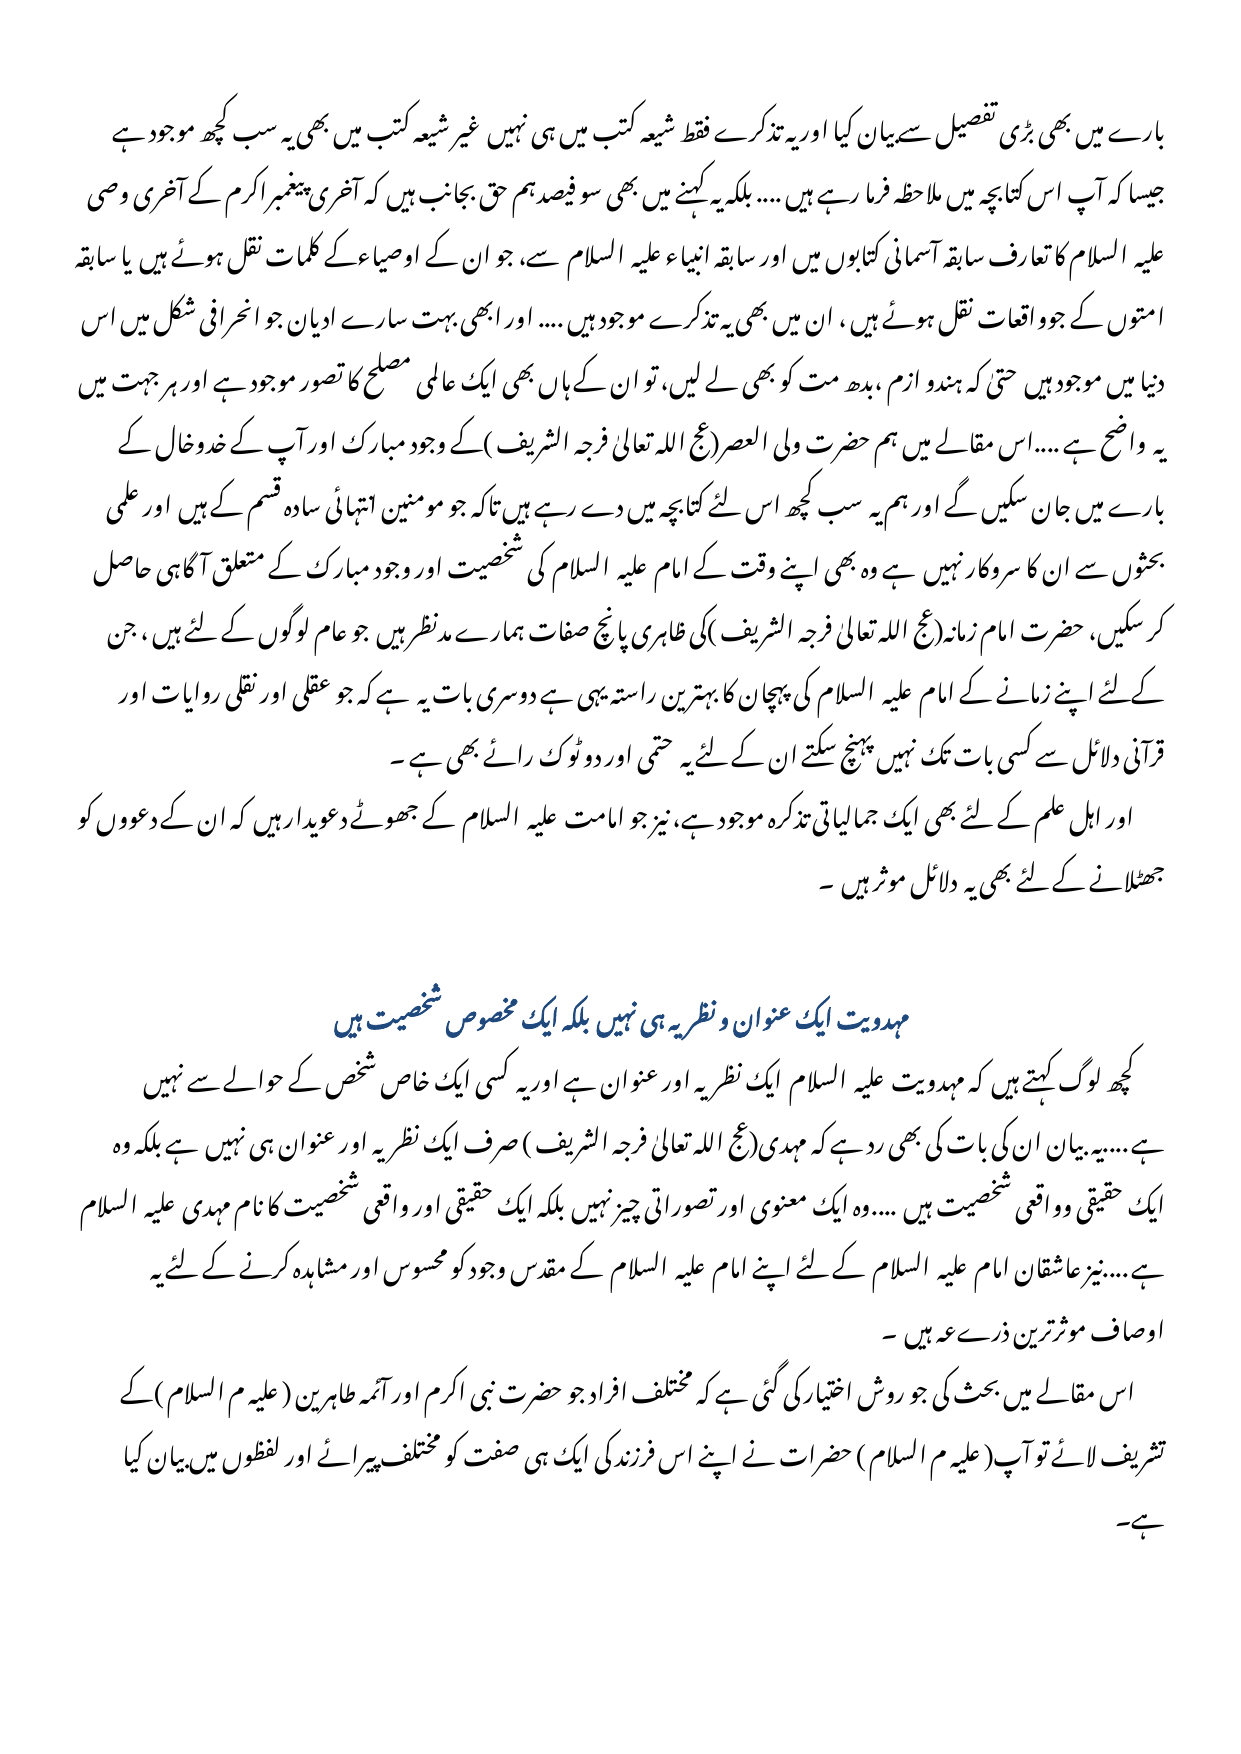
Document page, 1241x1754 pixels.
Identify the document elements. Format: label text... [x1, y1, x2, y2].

subtitle مہدويت ایک عنوان و نظریہ ہی نہیں بلکہ ایک مخصوص شخصیت ہیں [75, 981, 1165, 1044]
text اور اہل علم کے لئے بھی ایک جمالیاتی تذکرہ موجود ہے، نیز جو امامت علیہ السلام کے جھوٹے دعویدار ہیں کہ ان کے دعووں کو جھٹلانے کے لئے بھی یہ دلائل موثر ہیں ۔ [75, 781, 1165, 906]
text کچھ لوگ کہتے ہیں کہ مہدويت علیہ السلام ایک نظریہ اور عنوان ہے اور یہ کسی ایک خاص شخص کے حوالے سے نہیں ہے ....یہ بیان ان کی بات کی بھی رد ہے کہ مہدی(عج اللہ تعالیٰ فرجہ الشریف ) صرف ایک نظریہ اور عنوان ہی نہیں ہے بلکہ وہ ایک حقیقی وواقعی شخصیت ہیں ....وہ ایک معنوی اور تصوراتی چیز نہیں بلکہ ایک حقیقی اور واقعی شخصیت کا نام مہدی علیہ السلام ہے ....نیز عاشقان امام علیہ السلام کے لئے اپنے امام علیہ السلام کے مقدس وجود کو محسوس اور مشاہدہ کرنے کے لئے یہ اوصاف موثرترین ذرےعہ ہیں ۔ [75, 1044, 1165, 1356]
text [75, 94, 1165, 781]
text اس مقالے میں بحث کی جو روش اختیار کی گئی ہے کہ مختلف افراد جو حضرت نبی اکرم اور آئمہ طاہرین ( علیہ م السلام )کے تشریف لائے تو آپ( علیہ م السلام ) حضرات نے اپنے اس فرزند کی ایک ہی صفت کو مختلف پیرائے اور لفظوں میں بیان کیا ہے۔ [75, 1356, 1165, 1544]
